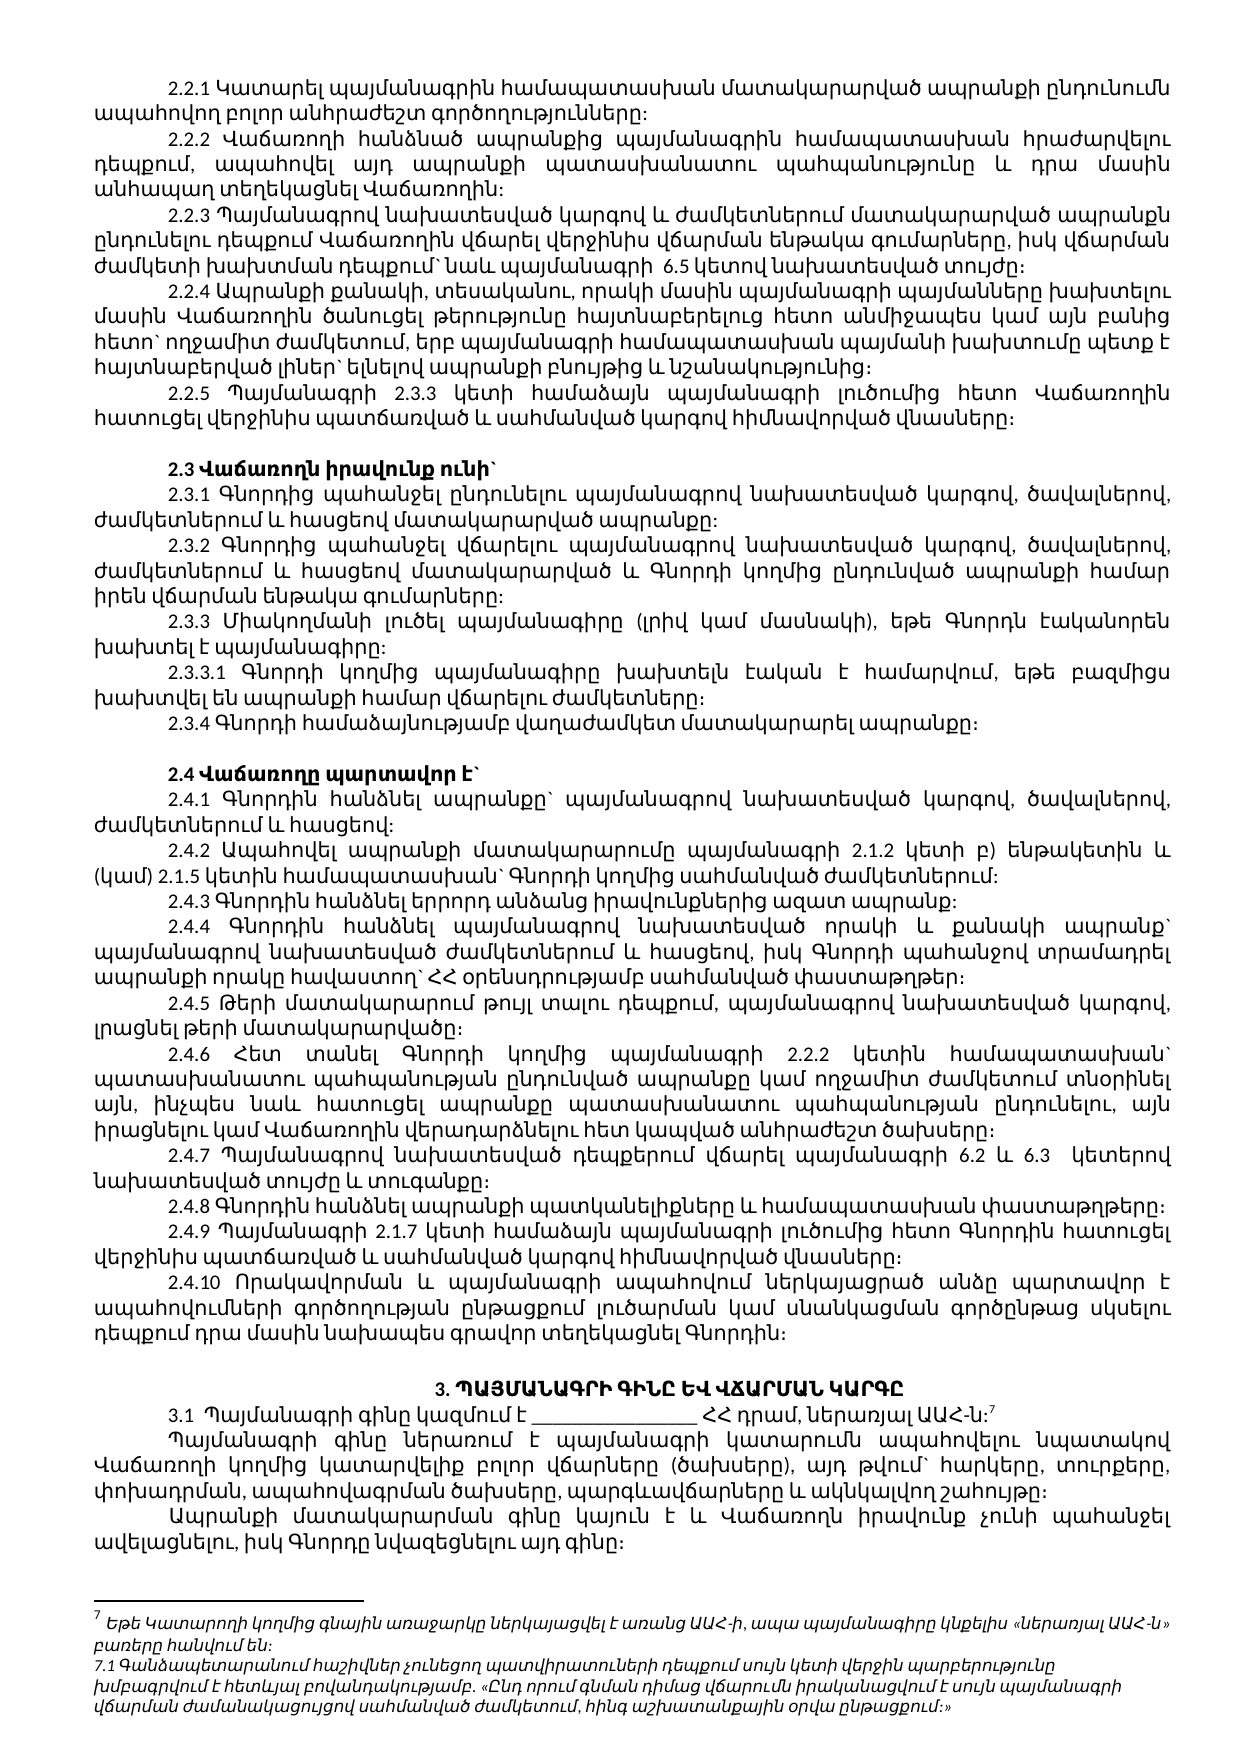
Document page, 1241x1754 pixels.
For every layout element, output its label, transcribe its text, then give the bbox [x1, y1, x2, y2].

text 2.2.4 Ապրանքի քանակի, տեսականու, որակի մասին պայմանագրի պայմանները խախտելու մասին Վաճառողին ծանուցել թերությունը հայտնաբերելուց հետո անմիջապես կամ այն բանից հետո` ողջամիտ ժամկետում, երբ պայմանագրի համապատասխան պայմանի խախտումը պետք է հայտնաբերված լիներ` ելնելով ապրանքի բնույթից և նշանակությունից։ [94, 278, 1171, 380]
text 2.4.1 Գնորդին հանձնել ապրանքը` պայմանագրով նախատեսված կարգով, ծավալներով, ժամկետներում և հասցեով: [94, 787, 1171, 837]
text 2.3.1 Գնորդից պահանջել ընդունելու պայմանագրով նախատեսված կարգով, ծավալներով, ժամկետներում և հասցեով մատակարարված ապրանքը: [94, 482, 1171, 532]
text 2.3 Վաճառողն իրավունք ունի` [94, 456, 1171, 482]
text 2.4 Վաճառողը պարտավոր է` [94, 761, 1171, 787]
text 2.4.3 Գնորդին հանձնել երրորդ անձանց իրավունքներից ազատ ապրանք: [94, 888, 1171, 914]
text 2.2.5 Պայմանագրի 2.3.3 կետի համաձայն պայմանագրի լուծումից հետո Վաճառողին հատուցել վերջինիս պատճառված և սահմանված կարգով հիմնավորված վնասները։ [94, 380, 1171, 431]
text 2.4.6 Հետ տանել Գնորդի կողմից պայմանագրի 2.2.2 կետին համապատասխան` պատասխանատու պահպանության ընդունված ապրանքը կամ ողջամիտ ժամկետում տնօրինել այն, ինչպես նաև հատուցել ապրանքը պատասխանատու պահպանության ընդունելու, այն իրացնելու կամ Վաճառողին վերադարձնելու հետ կապված անհրաժեշտ ծախսերը։ [94, 1041, 1171, 1142]
text 2.4.10 Որակավորման և պայմանագրի ապահովում ներկայացրած անձը պարտավոր է ապահովումների գործողության ընթացքում լուծարման կամ սնանկացման գործընթաց սկսելու դեպքում դրա մասին նախապես գրավոր տեղեկացնել Գնորդին։ [94, 1269, 1171, 1346]
text 2.4.8 Գնորդին հանձնել ապրանքի պատկանելիքները և համապատասխան փաստաթղթերը։ [94, 1193, 1171, 1219]
text 2.2.1 Կատարել պայմանագրին համապատասխան մատակարարված ապրանքի ընդունումն ապահովող բոլոր անհրաժեշտ գործողությունները: [94, 75, 1171, 126]
text 2.2.2 Վաճառողի հանձնած ապրանքից պայմանագրին համապատասխան հրաժարվելու դեպքում, ապահովել այդ ապրանքի պատասխանատու պահպանությունը և դրա մասին անհապաղ տեղեկացնել Վաճառողին: [94, 126, 1171, 202]
text 2.4.7 Պայմանագրով նախատեսված դեպքերում վճարել պայմանագրի 6.2 և 6.3 կետերով նախատեսված տույժը և տուգանքը։ [94, 1142, 1171, 1193]
text 2.4.9 Պայմանագրի 2.1.7 կետի համաձայն պայմանագրի լուծումից հետո Գնորդին հատուցել վերջինիս պատճառված և սահմանված կարգով հիմնավորված վնասները։ [94, 1219, 1171, 1269]
text Ապրանքի մատակարարման գինը կայուն է և Վաճառողն իրավունք չունի պահանջել ավելացնելու, իսկ Գնորդը նվազեցնելու այդ գինը։ [94, 1503, 1171, 1554]
text 2.4.4 Գնորդին հանձնել պայմանագրով նախատեսված որակի և քանակի ապրանք` պայմանագրով նախատեսված ժամկետներում և հասցեով, իսկ Գնորդի պահանջով տրամադրել ապրանքի որակը հավաստող` ՀՀ օրենսդրությամբ սահմանված փաստաթղթեր։ [94, 914, 1171, 990]
text 2.2.3 Պայմանագրով նախատեսված կարգով և ժամկետներում մատակարարված ապրանքն ընդունելու դեպքում Վաճառողին վճարել վերջինիս վճարման ենթակա գումարները, իսկ վճարման ժամկետի խախտման դեպքում` նաև պայմանագրի 6.5 կետով նախատեսված տույժը։ [94, 202, 1171, 278]
text Պայմանագրի գինը ներառում է պայմանագրի կատարումն ապահովելու նպատակով Վաճառողի կողմից կատարվելիք բոլոր վճարները (ծախսերը), այդ թվում` հարկերը, տուրքերը, փոխադրման, ապահովագրման ծախսերը, պարգևավճարները և ակնկալվող շահույթը։ [94, 1427, 1171, 1503]
text 2.3.2 Գնորդից պահանջել վճարելու պայմանագրով նախատեսված կարգով, ծավալներով, ժամկետներում և հասցեով մատակարարված և Գնորդի կողմից ընդունված ապրանքի համար իրեն վճարման ենթակա գումարները: [94, 532, 1171, 609]
text 2.3.3.1 Գնորդի կողմից պայմանագիրը խախտելն էական է համարվում, եթե բազմիցս խախտվել են ապրանքի համար վճարելու ժամկետները։ [94, 659, 1171, 710]
text 3. ՊԱՅՄԱՆԱԳՐԻ ԳԻՆԸ ԵՎ ՎՃԱՐՄԱՆ ԿԱՐԳԸ [94, 1376, 1171, 1402]
text 3.1 Պայմանագրի գինը կազմում է ________________ ՀՀ դրամ, ներառյալ ԱԱՀ-ն: [94, 1402, 1171, 1427]
text 2.4.5 Թերի մատակարարում թույլ տալու դեպքում, պայմանագրով նախատեսված կարգով, լրացնել թերի մատակարարվածը։ [94, 990, 1171, 1041]
text 2.3.4 Գնորդի համաձայնությամբ վաղաժամկետ մատակարարել ապրանքը։ [94, 710, 1171, 736]
text 2.4.2 Ապահովել ապրանքի մատակարարումը պայմանագրի 2.1.2 կետի բ) ենթակետին և (կամ) 2.1.5 կետին համապատասխան` Գնորդի կողմից սահմանված ժամկետներում: [94, 837, 1171, 888]
text 2.3.3 Միակողմանի լուծել պայմանագիրը (լրիվ կամ մասնակի), եթե Գնորդն էականորեն խախտել է պայմանագիրը: [94, 609, 1171, 659]
